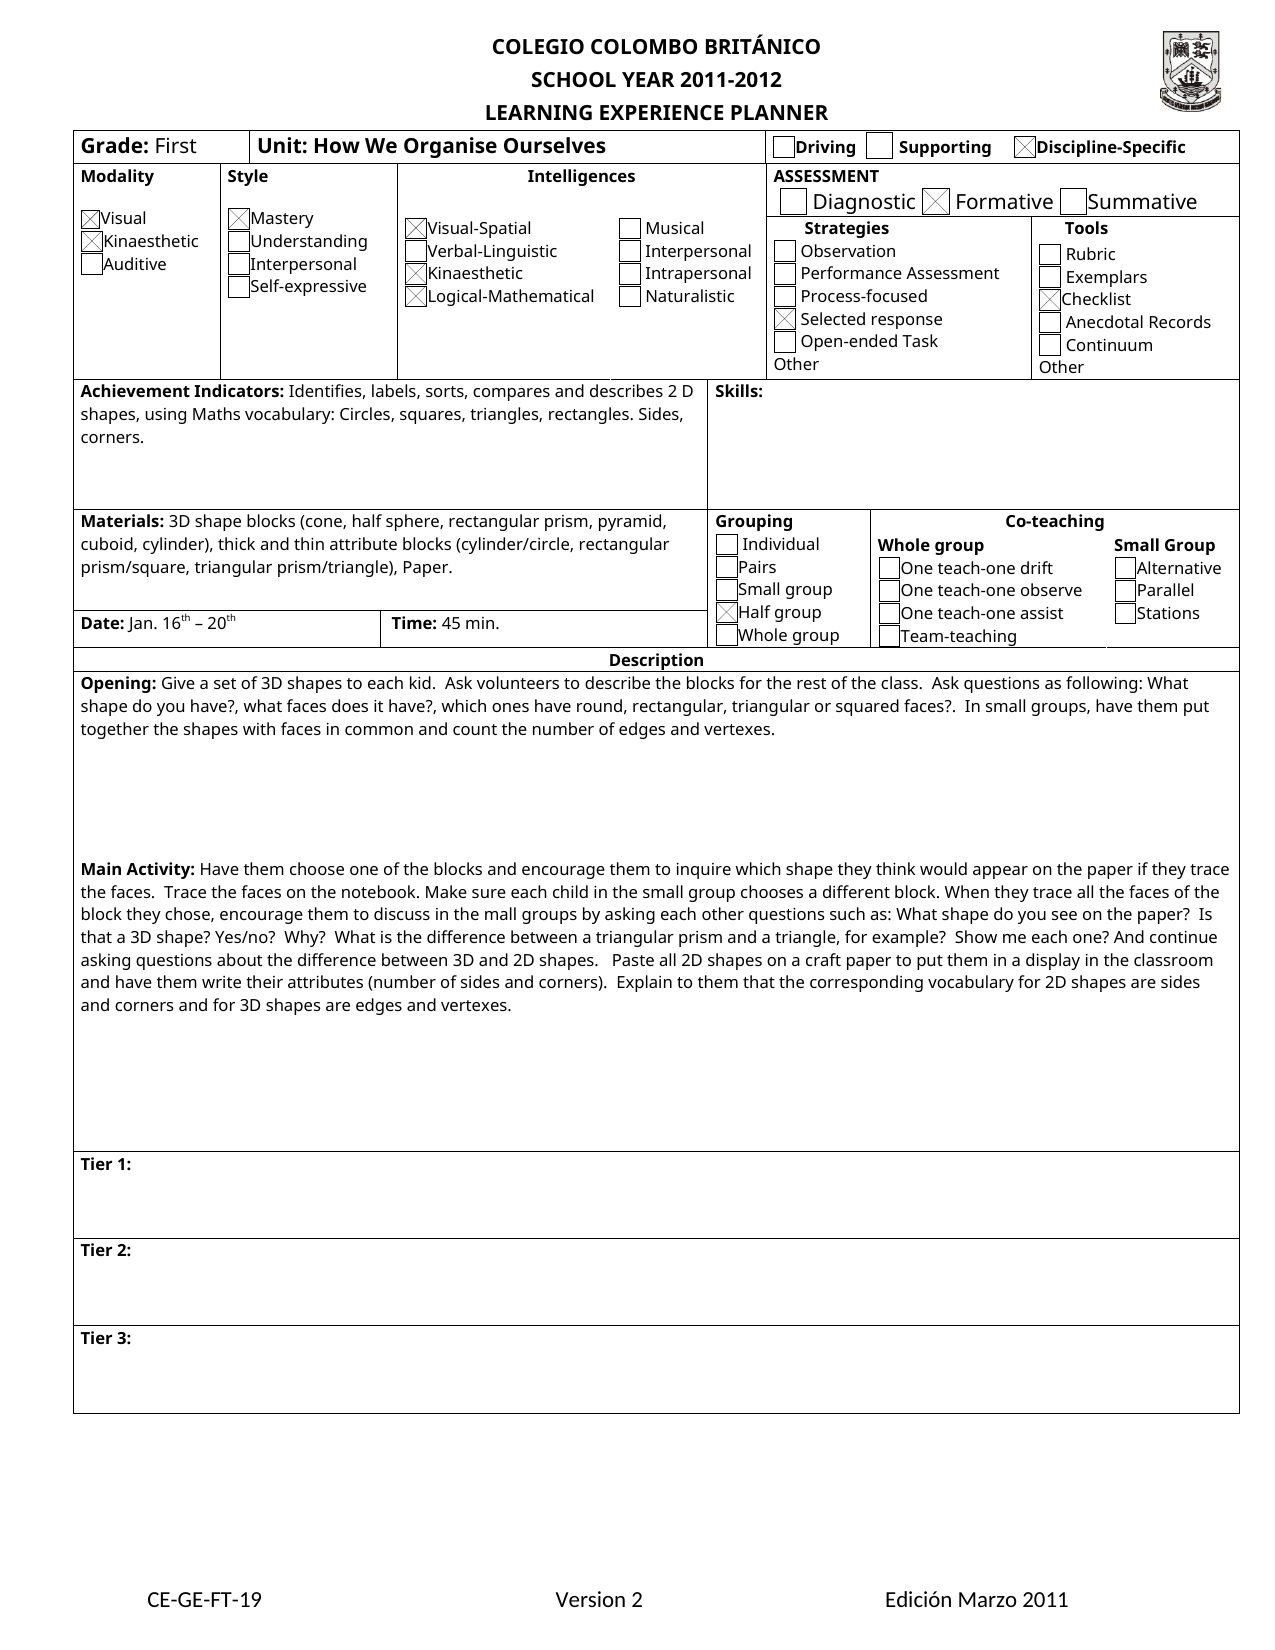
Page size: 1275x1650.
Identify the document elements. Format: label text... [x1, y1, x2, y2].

table_cell Tools Rubric Exemplars Checklist Anecdotal Records Continuum Other [1032, 217, 1239, 379]
table_cell Grouping Individual Pairs Small group Half group Whole group [708, 510, 870, 647]
table_cell Achievement Indicators: Identifies, labels, sorts, compares and describes 2 D shapes, using Maths vocabulary: Circles, squares, triangles, rectangles. Sides, corners. [74, 380, 707, 509]
table_cell Grade: First [74, 131, 249, 163]
table_cell Co-teaching [871, 510, 1239, 533]
table_cell Modality Visual Kinaesthetic Auditive [74, 164, 220, 379]
table_cell Main Activity: Have them choose one of the blocks and encourage them to inquire which shape they think would appear on the paper if they trace the faces. Trace the faces on the notebook. Make sure each child in the small group chooses a different block. When they trace all the faces of the block they chose, encourage them to discuss in the mall groups by asking each other questions such as: What shape do you see on the paper? Is that a 3D shape? Yes/no? Why? What is the difference between a triangular prism and a triangle, for example? Show me each one? And continue asking questions about the difference between 3D and 2D shapes. Paste all 2D shapes on a craft paper to put them in a display in the classroom and have them write their attributes (number of sides and corners). Explain to them that the corresponding vocabulary for 2D shapes are sides and corners and for 3D shapes are edges and vertexes. [74, 858, 1239, 1151]
picture [1160, 31, 1222, 112]
table_cell Tier 2: [74, 1239, 1239, 1325]
table_header COLEGIO COLOMBO BRITÁNICO SCHOOL YEAR 2011-2012 LEARNING EXPERIENCE PLANNER [74, 33, 1239, 130]
table_cell ASSESSMENT Diagnostic Formative Summative [767, 164, 1239, 216]
table_cell Tier 1: [74, 1152, 1239, 1238]
table_cell Time: 45 min. [381, 611, 707, 647]
table_cell Opening: Give a set of 3D shapes to each kid. Ask volunteers to describe the blocks for the rest of the class. Ask questions as following: What shape do you have?, what faces does it have?, which ones have round, rectangular, triangular or squared faces?. In small groups, have them put together the shapes with faces in common and count the number of edges and vertexes. [74, 672, 1239, 857]
table_cell Materials: 3D shape blocks (cone, half sphere, rectangular prism, pyramid, cuboid, cylinder), thick and thin attribute blocks (cylinder/circle, rectangular prism/square, triangular prism/triangle), Paper. [74, 510, 707, 610]
table_cell Whole group One teach-one drift One teach-one observe One teach-one assist Team-teaching [871, 534, 1106, 647]
table_cell Skills: [708, 380, 1239, 509]
table_cell Style Mastery Understanding Interpersonal Self-expressive [221, 164, 397, 379]
table_cell Strategies Observation Performance Assessment Process-focused Selected response Open-ended Task Other [767, 217, 1031, 379]
table_cell Tier 3: [74, 1326, 1239, 1412]
table_cell Description [74, 648, 1239, 671]
table_cell Visual-Spatial Verbal-Linguistic Kinaesthetic Logical-Mathematical [398, 217, 610, 379]
table_cell Unit: How We Organise Ourselves [250, 131, 765, 163]
table_cell Small Group Alternative Parallel Stations [1107, 534, 1239, 647]
table_cell Driving Supporting Discipline-Specific [766, 131, 1239, 163]
table_cell Date: Jan. 16th – 20th [74, 611, 380, 647]
table_cell Intelligences [398, 164, 766, 216]
table_cell Musical Interpersonal Intrapersonal Naturalistic [611, 217, 766, 379]
